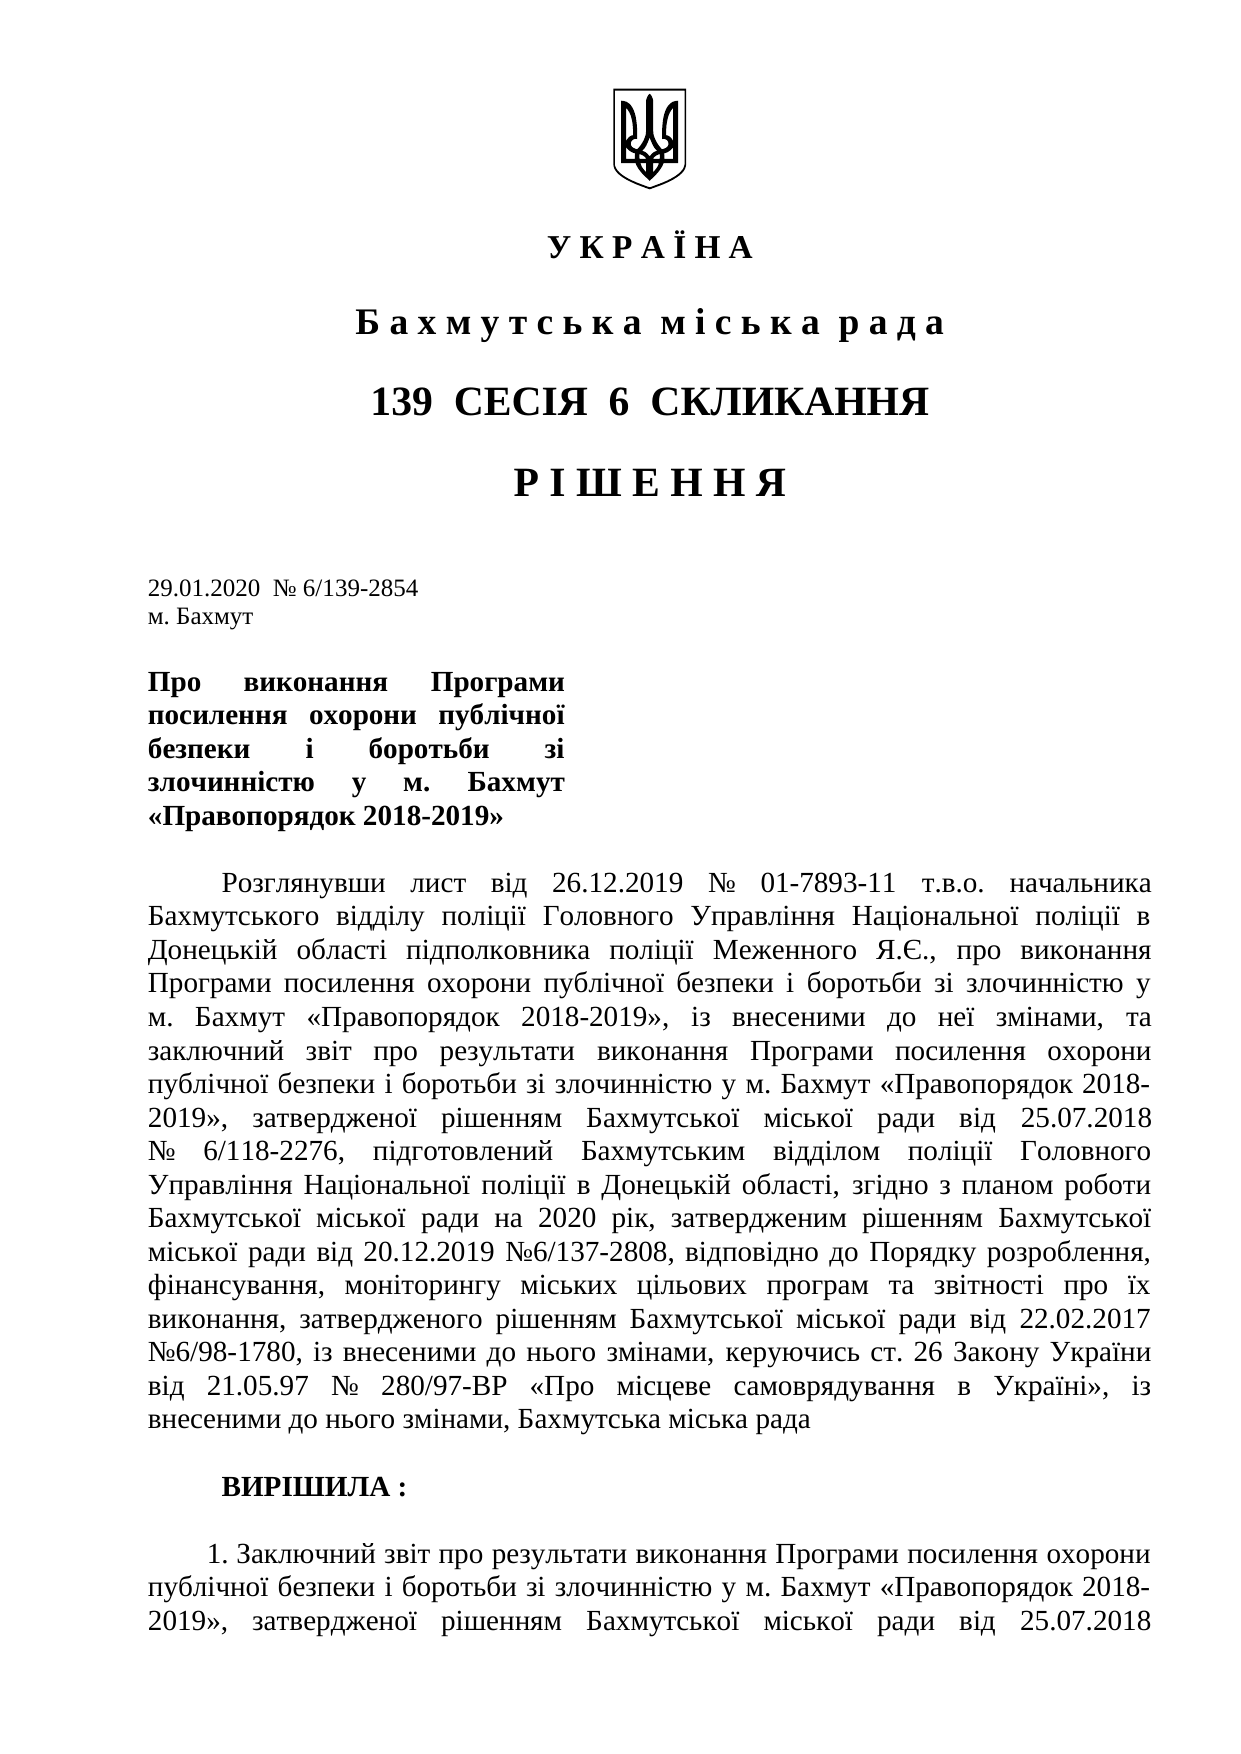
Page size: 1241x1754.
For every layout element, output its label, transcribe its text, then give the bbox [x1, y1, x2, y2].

subtitle У К Р А Ї Н А [148, 228, 1152, 266]
table_header Про виконання Програми посилення охорони публічної безпеки і боротьби зі злочинністю у м. Бахмут «Правопорядок 2018-2019» [136, 664, 576, 831]
subtitle Б а х м у т с ь к а м і с ь к а р а д а [148, 299, 1152, 343]
text Розглянувши лист від 26.12.2019 № 01-7893-11 т.в.о. начальника Бахмутського відділу поліції Головного Управління Національної поліції в Донецькій області підполковника поліції Меженного Я.Є., про виконання Програми посилення охорони публічної безпеки і боротьби зі злочинністю у м. Бахмут «Правопорядок 2018-2019», із внесеними до неї змінами, та заключний звіт про результати виконання Програми посилення охорони публічної безпеки і боротьби зі злочинністю у м. Бахмут «Правопорядок 2018-2019», затвердженої рішенням Бахмутської міської ради від 25.07.2018 № 6/118-2276, підготовлений Бахмутським відділом поліції Головного Управління Національної поліції в Донецькій області, згідно з планом роботи Бахмутської міської ради на 2020 рік, затвердженим рішенням Бахмутської міської ради від 20.12.2019 №6/137-2808, відповідно до Порядку розроблення, фінансування, моніторингу міських цільових програм та звітності про їх виконання, затвердженого рішенням Бахмутської міської ради від 22.02.2017 №6/98-1780, із внесеними до нього змінами, керуючись ст. 26 Закону України від 21.05.97 № 280/97-ВР «Про місцеве самоврядування в Україні», із внесеними до нього змінами, Бахмутська міська рада [148, 865, 1152, 1435]
text ВИРІШИЛА : [148, 1469, 1152, 1502]
table_header 29.01.2020 № 6/139-2854 м. Бахмут [136, 573, 694, 630]
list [148, 1536, 1152, 1636]
subtitle 139 СЕСІЯ 6 СКЛИКАННЯ [148, 376, 1152, 424]
subtitle Р І Ш Е Н Н Я [148, 458, 1152, 506]
